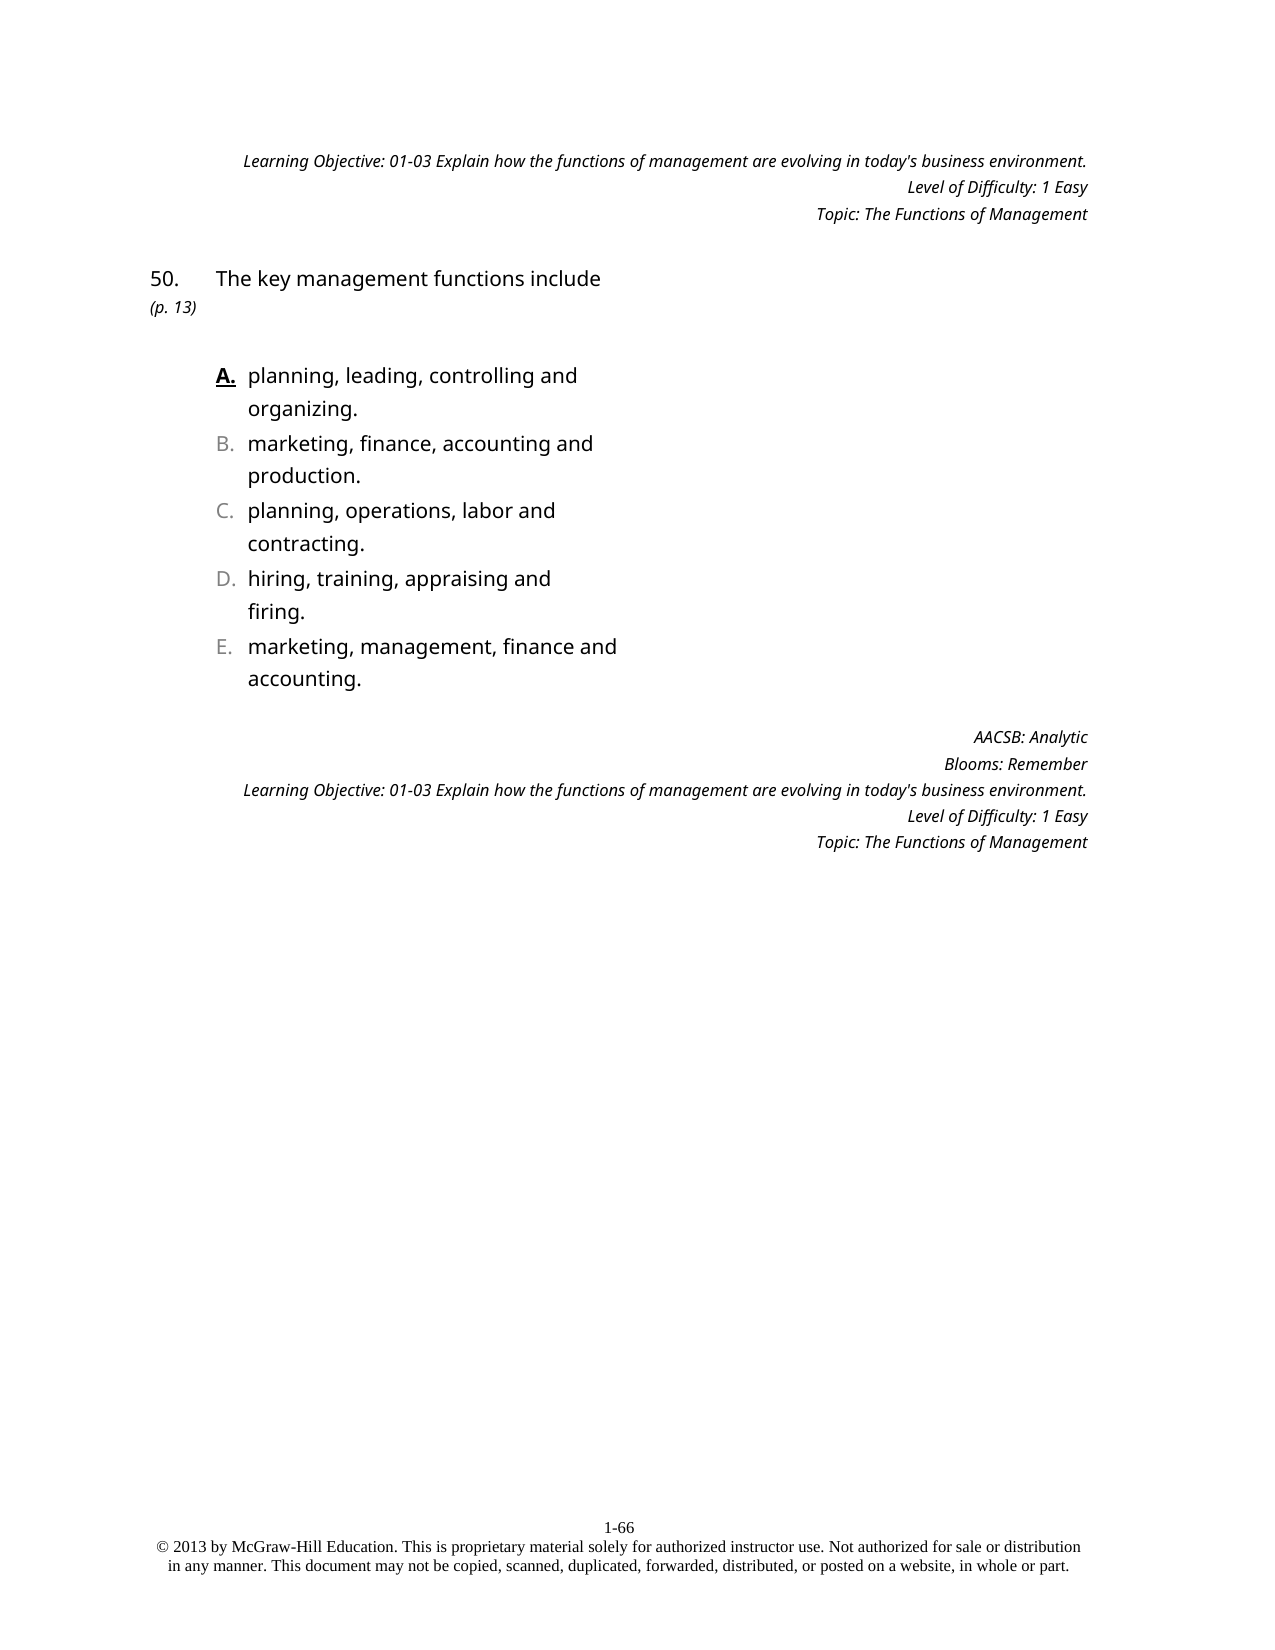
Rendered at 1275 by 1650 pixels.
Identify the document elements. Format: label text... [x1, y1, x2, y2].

table_header The key management functions include [216, 264, 1087, 697]
table_header 50. (p. 13) [150, 264, 216, 697]
